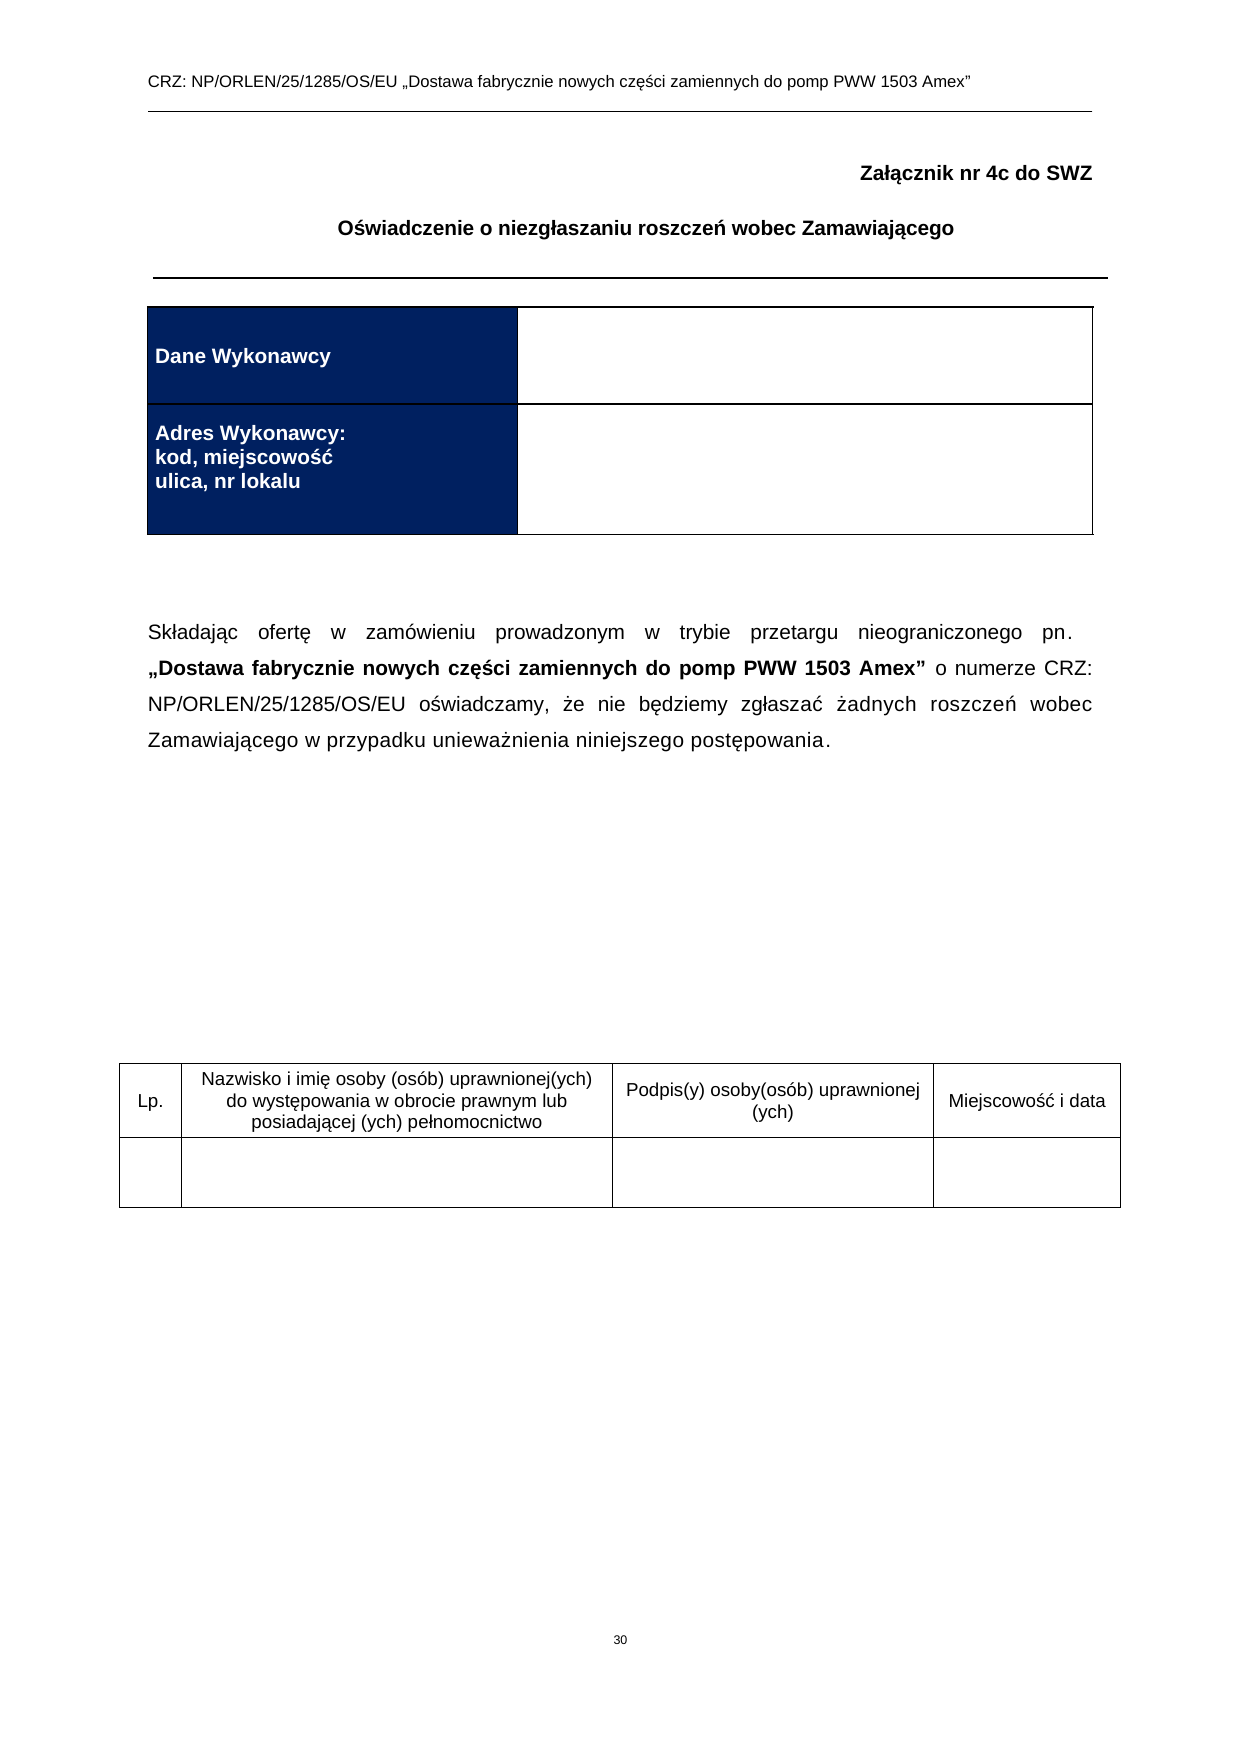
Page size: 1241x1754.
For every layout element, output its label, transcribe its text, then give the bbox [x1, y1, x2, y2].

text Załącznik nr 4c do SWZ [148, 154, 1092, 187]
text Oświadczenie o niezgłaszaniu roszczeń wobec Zamawiającego [148, 216, 1144, 240]
table_cell [182, 1138, 612, 1207]
table_cell [120, 1138, 181, 1207]
table_header Nazwisko i imię osoby (osób) uprawnionej(ych) do występowania w obrocie prawnym lub posiadającej (ych) pełnomocnictwo [182, 1064, 612, 1137]
table_cell [518, 405, 1092, 534]
table_header [518, 308, 1092, 403]
table_cell [934, 1138, 1120, 1207]
table_header Podpis(y) osoby(osób) uprawnionej (ych) [613, 1064, 933, 1137]
table_header Dane Wykonawcy [148, 308, 517, 403]
table_cell [613, 1138, 933, 1207]
table_cell Adres Wykonawcy: kod, miejscowość ulica, nr lokalu [148, 405, 517, 534]
table_header Miejscowość i data [934, 1064, 1120, 1137]
table_header Lp. [120, 1064, 181, 1137]
text Składając ofertę w zamówieniu prowadzonym w trybie przetargu nieograniczonego pn. „Dostawa fabrycznie nowych części zamiennych do pomp PWW 1503 Amex” o numerze CRZ: NP/ORLEN/25/1285/OS/EU oświadczamy, że nie będziemy zgłaszać żadnych roszczeń wobec Zamawiającego w przypadku unieważnienia niniejszego postępowania. [148, 619, 1092, 751]
